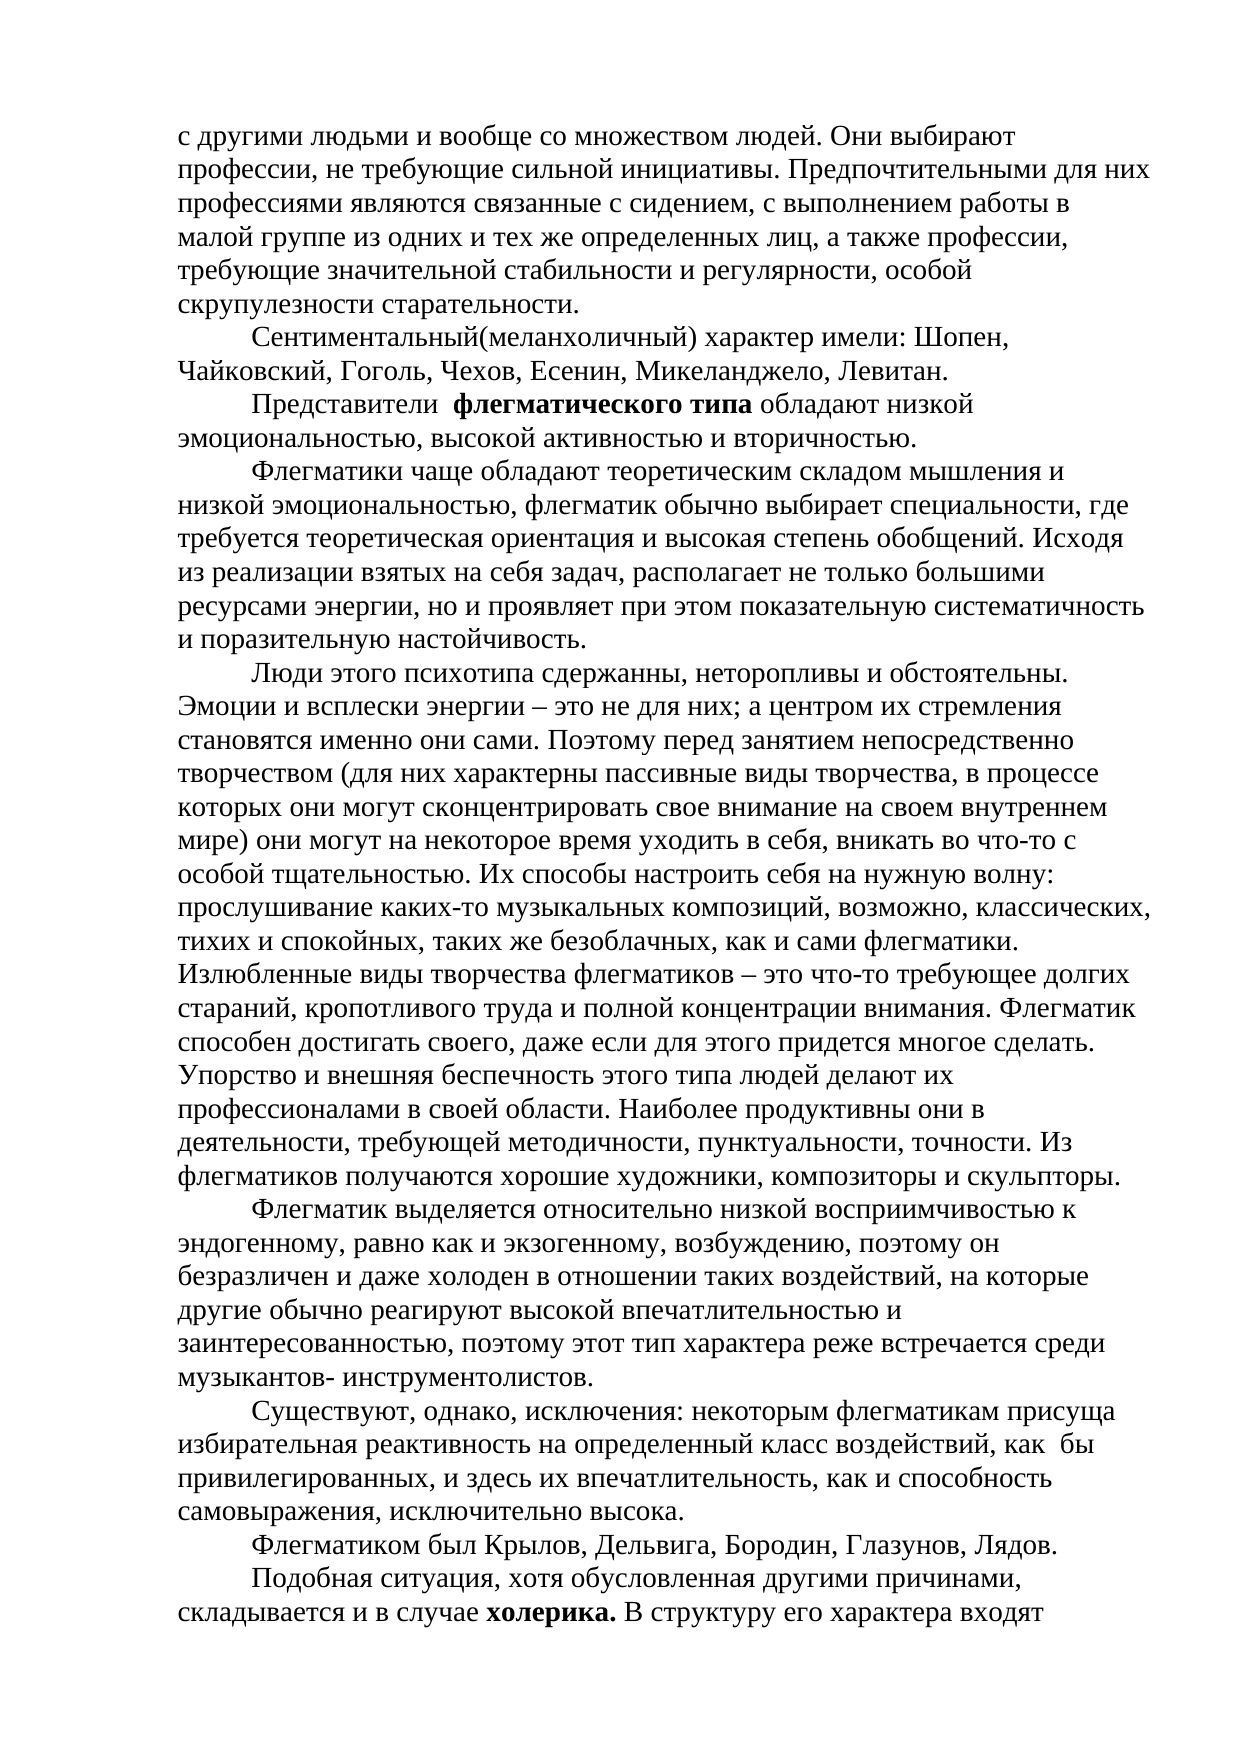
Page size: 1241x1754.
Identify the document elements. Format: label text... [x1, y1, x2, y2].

text Флегматиком был Крылов, Дельвига, Бородин, Глазунов, Лядов. [177, 1527, 1152, 1560]
text Флегматик выделяется относительно низкой восприимчивостью к эндогенному, равно как и экзогенному, возбуждению, поэтому он безразличен и даже холоден в отношении таких воздействий, на которые другие обычно реагируют высокой впечатлительностью и заинтересованностью, поэтому этот тип характера реже встречается среди музыкантов- инструментолистов. [177, 1191, 1152, 1393]
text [177, 1560, 1152, 1627]
text Сентиментальный(меланхоличный) характер имели: Шопен, Чайковский, Гоголь, Чехов, Есенин, Микеланджело, Левитан. [177, 319, 1152, 386]
text Представители флегматического типа обладают низкой эмоциональностью, высокой активностью и вторичностью. [177, 386, 1152, 453]
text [177, 118, 1152, 319]
text Люди этого психотипа сдержанны, неторопливы и обстоятельны. Эмоции и всплески энергии – это не для них; а центром их стремления становятся именно они сами. Поэтому перед занятием непосредственно творчеством (для них характерны пассивные виды творчества, в процессе которых они могут сконцентрировать свое внимание на своем внутреннем мире) они могут на некоторое время уходить в себя, вникать во что-то с особой тщательностью. Их способы настроить себя на нужную волну: прослушивание каких-то музыкальных композиций, возможно, классических, тихих и спокойных, таких же безоблачных, как и сами флегматики. Излюбленные виды творчества флегматиков – это что-то требующее долгих стараний, кропотливого труда и полной концентрации внимания. Флегматик способен достигать своего, даже если для этого придется многое сделать. Упорство и внешняя беспечность этого типа людей делают их профессионалами в своей области. Наиболее продуктивны они в деятельности, требующей методичности, пунктуальности, точности. Из флегматиков получаются хорошие художники, композиторы и скульпторы. [177, 655, 1152, 1191]
text Флегматики чаще обладают теоретическим складом мышления и низкой эмоциональностью, флегматик обычно выбирает специальности, где требуется теоретическая ориентация и высокая степень обобщений. Исходя из реализации взятых на себя задач, располагает не только большими ресурсами энергии, но и проявляет при этом показательную систематичность и поразительную настойчивость. [177, 453, 1152, 655]
text Существуют, однако, исключения: некоторым флегматикам присуща избирательная реактивность на определенный класс воздействий, как бы привилегированных, и здесь их впечатлительность, как и способность самовыражения, исключительно высока. [177, 1393, 1152, 1527]
